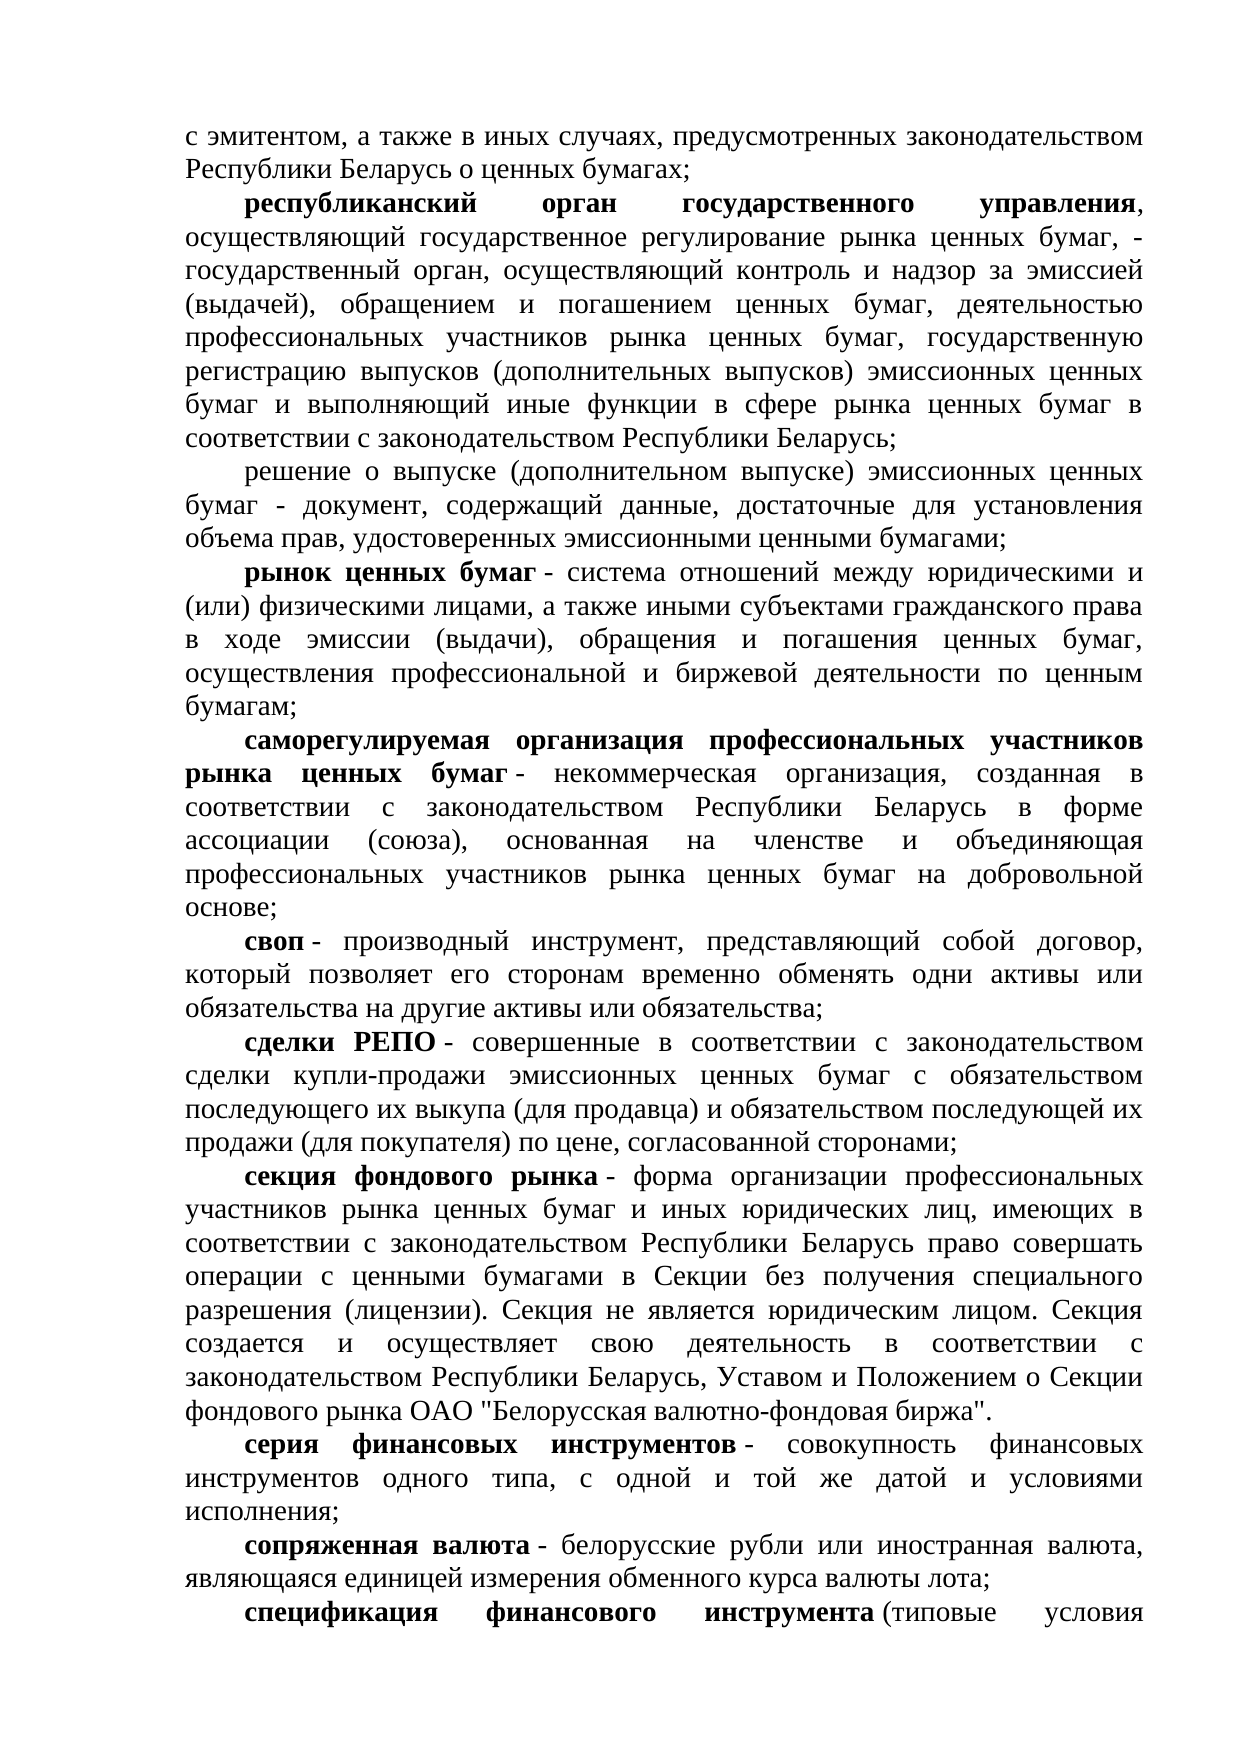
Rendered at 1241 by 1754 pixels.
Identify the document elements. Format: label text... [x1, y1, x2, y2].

text республиканский орган государственного управления, осуществляющий государственное регулирование рынка ценных бумаг, - государственный орган, осуществляющий контроль и надзор за эмиссией (выдачей), обращением и погашением ценных бумаг, деятельностью профессиональных участников рынка ценных бумаг, государственную регистрацию выпусков (дополнительных выпусков) эмиссионных ценных бумаг и выполняющий иные функции в сфере рынка ценных бумаг в соответствии с законодательством Республики Беларусь; [185, 185, 1144, 453]
text сделки РЕПО - совершенные в соответствии с законодательством сделки купли-продажи эмиссионных ценных бумаг с обязательством последующего их выкупа (для продавца) и обязательством последующей их продажи (для покупателя) по цене, согласованной сторонами; [185, 1024, 1144, 1158]
text серия финансовых инструментов - совокупность финансовых инструментов одного типа, с одной и той же датой и условиями исполнения; [185, 1426, 1144, 1527]
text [185, 1594, 1144, 1627]
text саморегулируемая организация профессиональных участников рынка ценных бумаг - некоммерческая организация, созданная в соответствии с законодательством Республики Беларусь в форме ассоциации (союза), основанная на членстве и объединяющая профессиональных участников рынка ценных бумаг на добровольной основе; [185, 722, 1144, 923]
text своп - производный инструмент, представляющий собой договор, который позволяет его сторонам временно обменять одни активы или обязательства на другие активы или обязательства; [185, 923, 1144, 1024]
text сопряженная валюта - белорусские рубли или иностранная валюта, являющаяся единицей измерения обменного курса валюты лота; [185, 1527, 1144, 1594]
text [185, 118, 1144, 185]
text рынок ценных бумаг - система отношений между юридическими и (или) физическими лицами, а также иными субъектами гражданского права в ходе эмиссии (выдачи), обращения и погашения ценных бумаг, осуществления профессиональной и биржевой деятельности по ценным бумагам; [185, 554, 1144, 722]
text секция фондового рынка - форма организации профессиональных участников рынка ценных бумаг и иных юридических лиц, имеющих в соответствии с законодательством Республики Беларусь право совершать операции с ценными бумагами в Секции без получения специального разрешения (лицензии). Секция не является юридическим лицом. Секция создается и осуществляет свою деятельность в соответствии с законодательством Республики Беларусь, Уставом и Положением о Секции фондового рынка ОАО "Белорусская валютно-фондовая биржа". [185, 1158, 1144, 1426]
text решение о выпуске (дополнительном выпуске) эмиссионных ценных бумаг - документ, содержащий данные, достаточные для установления объема прав, удостоверенных эмиссионными ценными бумагами; [185, 453, 1144, 554]
